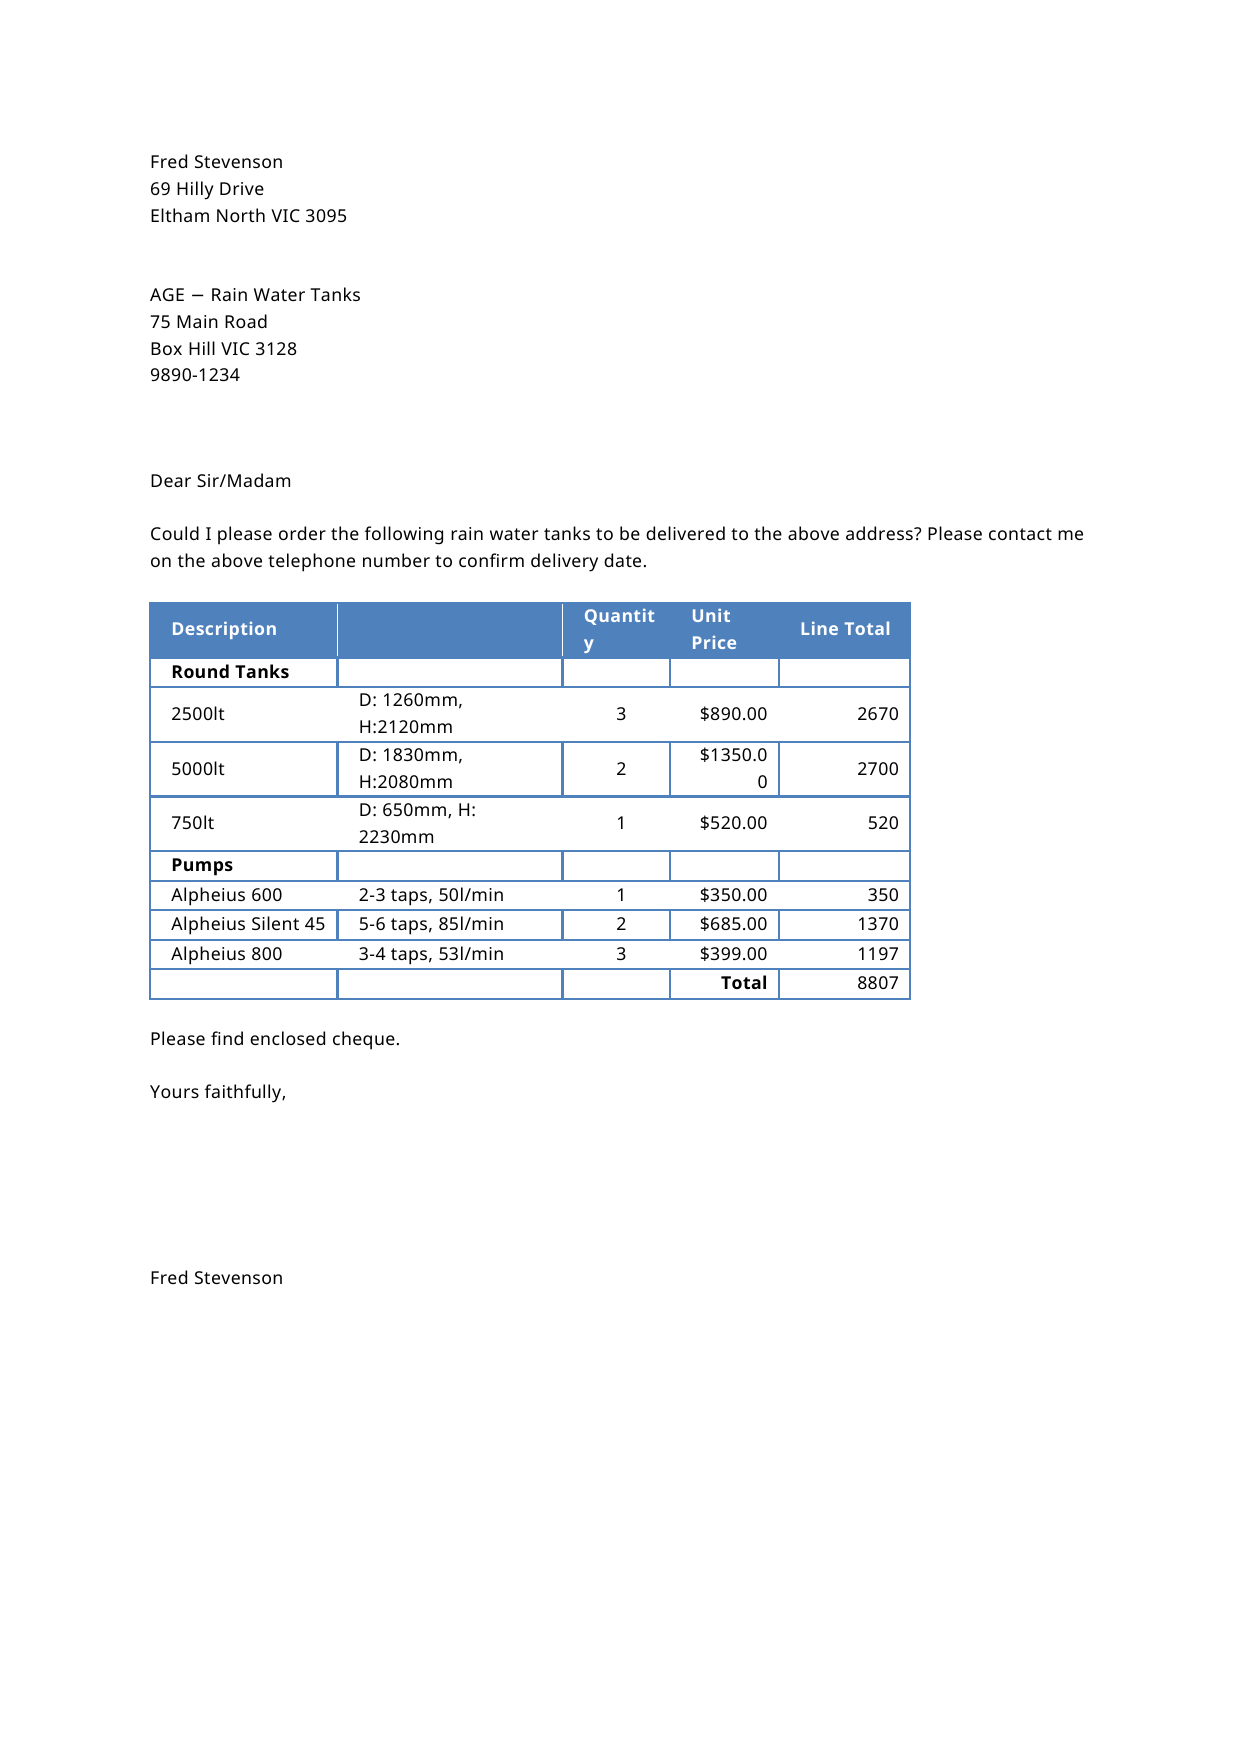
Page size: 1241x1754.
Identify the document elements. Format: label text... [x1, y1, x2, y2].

table_cell 2500lt [151, 688, 337, 741]
table_cell $890.00 [670, 688, 779, 741]
table_cell [671, 659, 778, 686]
table_cell 5000lt [151, 743, 336, 795]
table_cell $685.00 [671, 911, 778, 939]
text Box Hill VIC 3128 [150, 336, 1090, 360]
table_cell $520.00 [670, 798, 779, 850]
table_cell Alpheius 800 [151, 941, 337, 968]
table_cell [671, 852, 778, 880]
table_cell $8,807.00 [780, 970, 909, 998]
text Fred Stevenson [150, 1265, 1090, 1289]
text Dear Sir/Madam [150, 469, 1090, 493]
table_cell Total [671, 970, 778, 998]
table_cell D: 650mm, H: 2230mm [338, 798, 562, 850]
table_cell $1,197.00 [779, 941, 909, 968]
table_cell D: 1830mm, H:2080mm [339, 743, 561, 795]
table_cell D: 1260mm, H:2120mm [338, 688, 562, 741]
table_cell $350.00 [670, 882, 779, 909]
table_header Description [151, 604, 337, 656]
text 69 Hilly Drive [150, 177, 1090, 201]
table_cell Alpheius 600 [151, 882, 337, 909]
text Could I please order the following rain water tanks to be delivered to the above address? Please contact me on the above telephone number to confirm delivery date. [150, 522, 1090, 573]
table_cell $2,700.00 [780, 743, 909, 795]
table_cell 2 [564, 743, 669, 795]
table_cell 3 [563, 941, 670, 968]
table_cell 2 [564, 911, 669, 939]
table_cell Round Tanks [151, 659, 336, 686]
table_cell $ 520.00 [779, 798, 909, 850]
text Fred Stevenson [150, 150, 1090, 174]
table_cell 3-4 taps, 53l/min [338, 941, 562, 968]
table_header Line Total [779, 604, 909, 656]
text AGE − Rain Water Tanks [150, 283, 1090, 307]
table_cell [564, 970, 669, 998]
table_cell $1350.00 [671, 743, 778, 795]
table_cell [564, 852, 669, 880]
text 9890-1234 [150, 362, 1090, 387]
text Please find enclosed cheque. [150, 1026, 1090, 1050]
table_cell 5-6 taps, 85l/min [339, 911, 561, 939]
table_cell [780, 852, 909, 880]
table_cell [151, 970, 336, 998]
table_cell [339, 970, 561, 998]
text Eltham North VIC 3095 [150, 203, 1090, 227]
table_cell [564, 659, 669, 686]
table_cell [780, 659, 909, 686]
table_header [338, 604, 562, 656]
table_cell $1,370.00 [780, 911, 909, 939]
table_cell 3 [563, 688, 670, 741]
table_cell Alpheius Silent 45 [151, 911, 336, 939]
table_cell 1 [563, 882, 670, 909]
table_cell 1 [563, 798, 670, 850]
table_header Quantity [563, 604, 670, 656]
table_cell [339, 659, 561, 686]
table_cell $399.00 [670, 941, 779, 968]
text 75 Main Road [150, 309, 1090, 333]
table_cell $ 350.00 [779, 882, 909, 909]
table_cell $2,670.00 [779, 688, 909, 741]
table_cell 750lt [151, 798, 337, 850]
table_header Unit Price [670, 604, 779, 656]
table_cell [339, 852, 561, 880]
table_cell 2-3 taps, 50l/min [338, 882, 562, 909]
text Yours faithfully, [150, 1079, 1090, 1103]
table_cell Pumps [151, 852, 336, 880]
